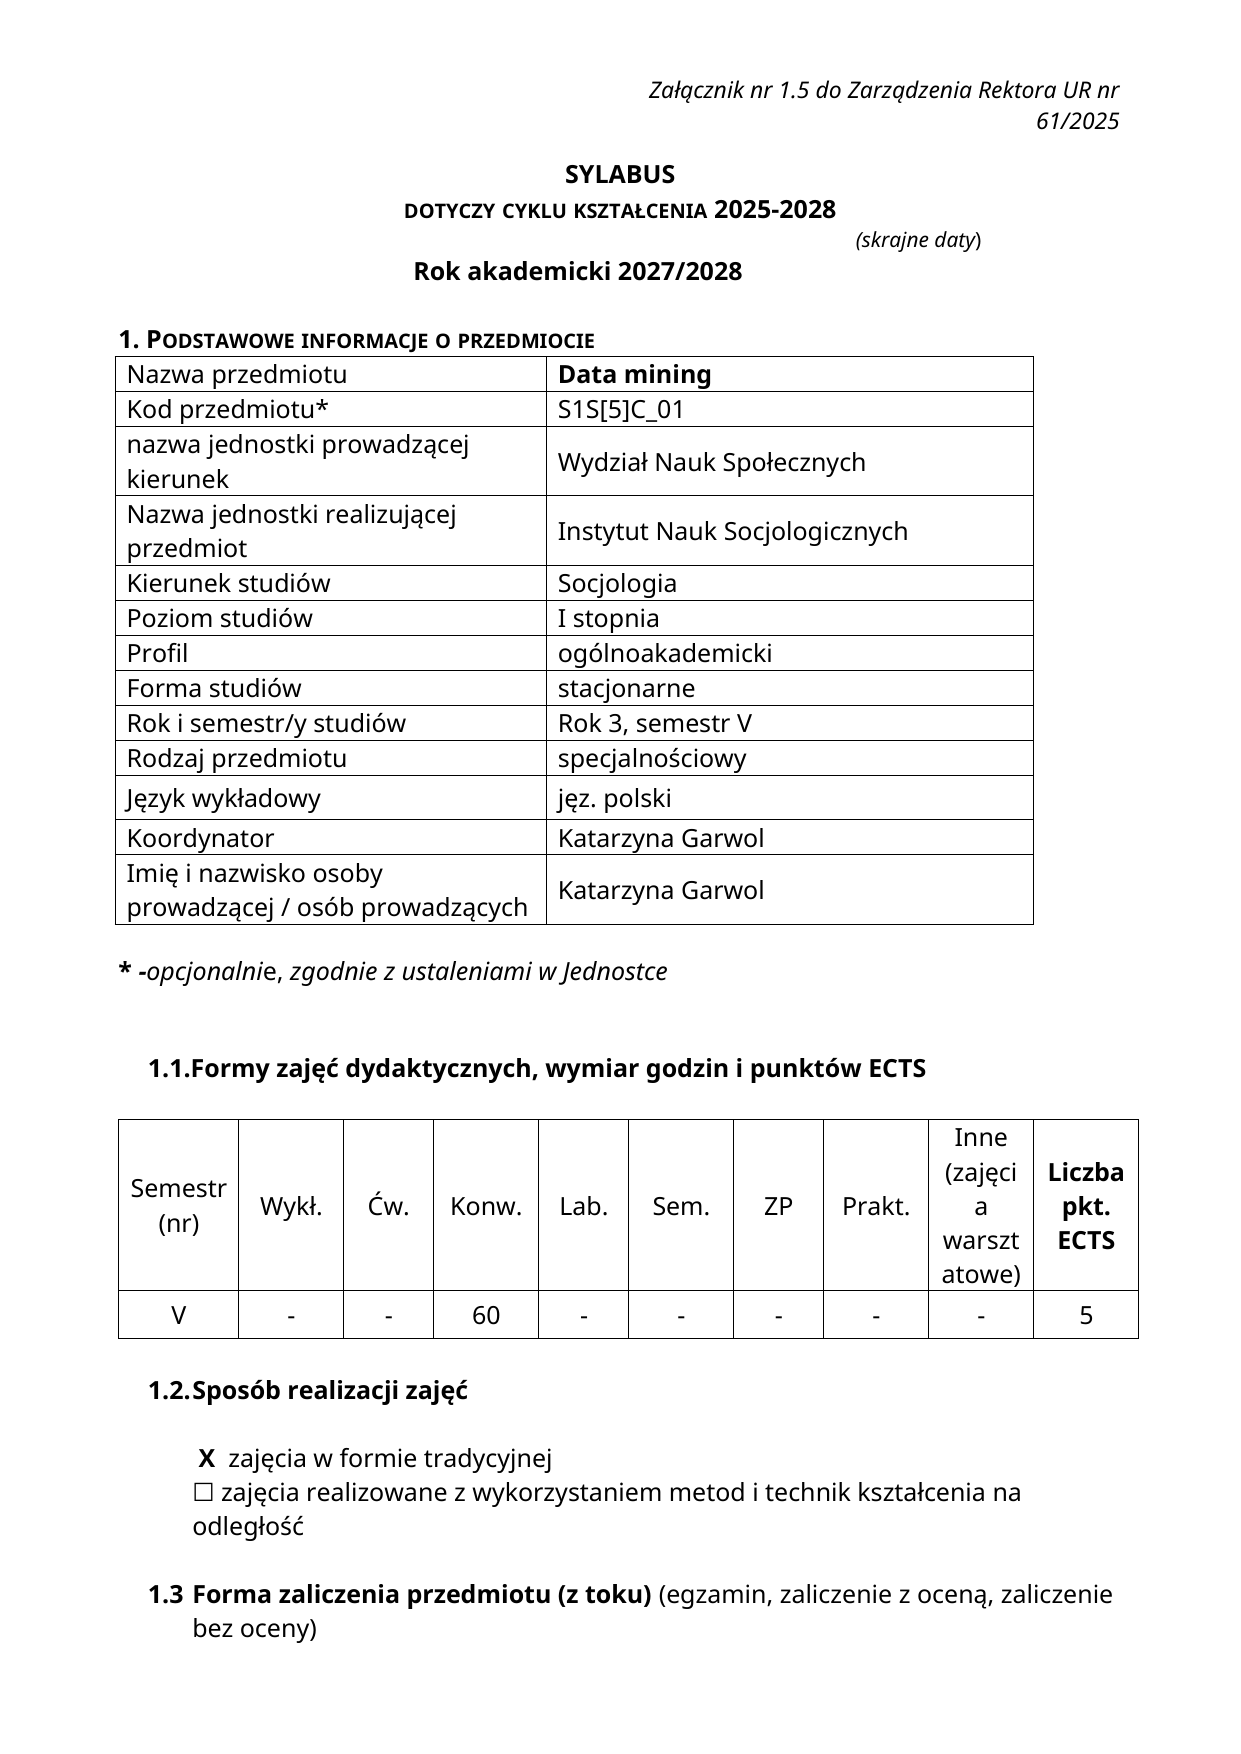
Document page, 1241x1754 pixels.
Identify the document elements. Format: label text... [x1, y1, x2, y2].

table_cell - [629, 1291, 733, 1338]
table_cell - [344, 1291, 433, 1338]
table_header ZP [734, 1120, 823, 1290]
text 1.2. Sposób realizacji zajęć [148, 1373, 1122, 1407]
table_cell S1S[5]C_01 [547, 392, 1033, 426]
table_cell 60 [434, 1291, 538, 1338]
table_cell Socjologia [547, 566, 1033, 599]
table_header Semestr (nr) [119, 1120, 238, 1290]
table_cell Język wykładowy [116, 776, 546, 819]
text SYLABUS [118, 157, 1122, 191]
table_cell - [824, 1291, 928, 1338]
text Załącznik nr 1.5 do Zarządzenia Rektora UR nr 61/2025 [118, 74, 1122, 136]
table_cell Koordynator [116, 820, 546, 854]
table_cell Rok i semestr/y studiów [116, 706, 546, 740]
text 1.1.Formy zajęć dydaktycznych, wymiar godzin i punktów ECTS [148, 1051, 1122, 1085]
table_cell jęz. polski [547, 776, 1033, 819]
table_header Konw. [434, 1120, 538, 1290]
table_cell Instytut Nauk Socjologicznych [547, 496, 1033, 564]
table_cell Kod przedmiotu* [116, 392, 546, 426]
table_cell - [734, 1291, 823, 1338]
table_header Data mining [547, 357, 1033, 391]
table_header Wykł. [239, 1120, 343, 1290]
table_header Nazwa przedmiotu [116, 357, 546, 391]
text dotyczy cyklu kształcenia 2025-2028 [118, 191, 1122, 225]
table_cell Wydział Nauk Społecznych [547, 427, 1033, 495]
table_cell Poziom studiów [116, 601, 546, 635]
text (skrajne daty) [118, 225, 1122, 254]
table_cell 5 [1034, 1291, 1138, 1338]
table_header Inne (zajęcia warsztatowe) [929, 1120, 1033, 1290]
table_header Sem. [629, 1120, 733, 1290]
text * -opcjonalnie, zgodnie z ustaleniami w Jednostce [118, 954, 1122, 988]
table_cell Imię i nazwisko osoby prowadzącej / osób prowadzących [116, 855, 546, 923]
table_cell Nazwa jednostki realizującej przedmiot [116, 496, 546, 564]
table_cell Rodzaj przedmiotu [116, 741, 546, 775]
table_cell Katarzyna Garwol [547, 820, 1033, 854]
table_cell stacjonarne [547, 671, 1033, 705]
table_cell V [119, 1291, 238, 1338]
table_cell nazwa jednostki prowadzącej kierunek [116, 427, 546, 495]
text 1. Podstawowe informacje o przedmiocie [118, 322, 1122, 356]
table_cell - [539, 1291, 628, 1338]
table_cell Profil [116, 636, 546, 670]
table_cell - [929, 1291, 1033, 1338]
text Rok akademicki 2027/2028 [118, 254, 1122, 288]
table_header Ćw. [344, 1120, 433, 1290]
table_cell ogólnoakademicki [547, 636, 1033, 670]
text 1.3 Forma zaliczenia przedmiotu (z toku) (egzamin, zaliczenie z oceną, zaliczenie bez oceny) [148, 1577, 1122, 1645]
table_cell Rok 3, semestr V [547, 706, 1033, 740]
text X zajęcia w formie tradycyjnej [192, 1441, 1122, 1475]
table_cell - [239, 1291, 343, 1338]
table_cell I stopnia [547, 601, 1033, 635]
table_cell specjalnościowy [547, 741, 1033, 775]
table_header Liczba pkt. ECTS [1034, 1120, 1138, 1290]
table_header Lab. [539, 1120, 628, 1290]
text ☐ zajęcia realizowane z wykorzystaniem metod i technik kształcenia na odległość [192, 1475, 1122, 1543]
table_header Prakt. [824, 1120, 928, 1290]
table_cell Katarzyna Garwol [547, 855, 1033, 923]
table_cell Kierunek studiów [116, 566, 546, 599]
table_cell Forma studiów [116, 671, 546, 705]
